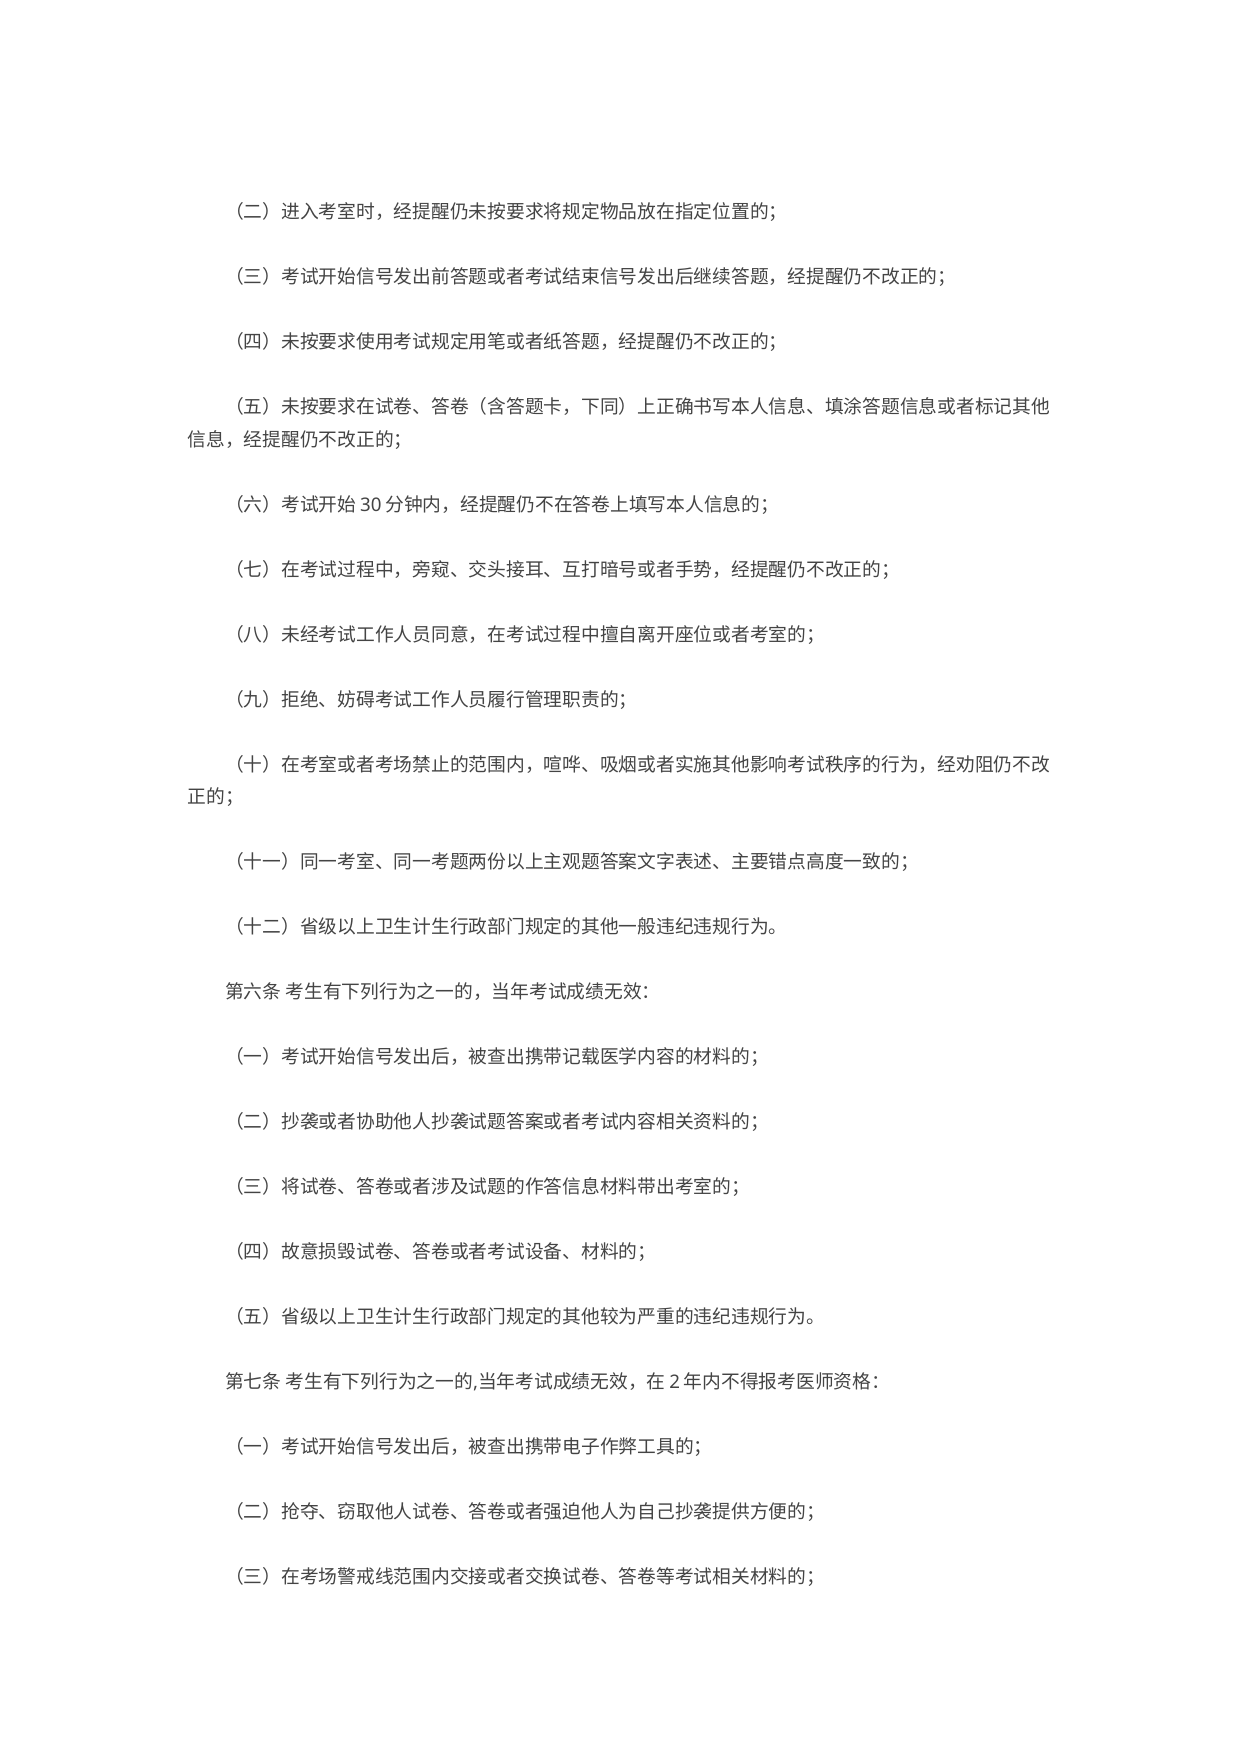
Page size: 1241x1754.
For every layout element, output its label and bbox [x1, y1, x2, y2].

text [187, 162, 1053, 1592]
